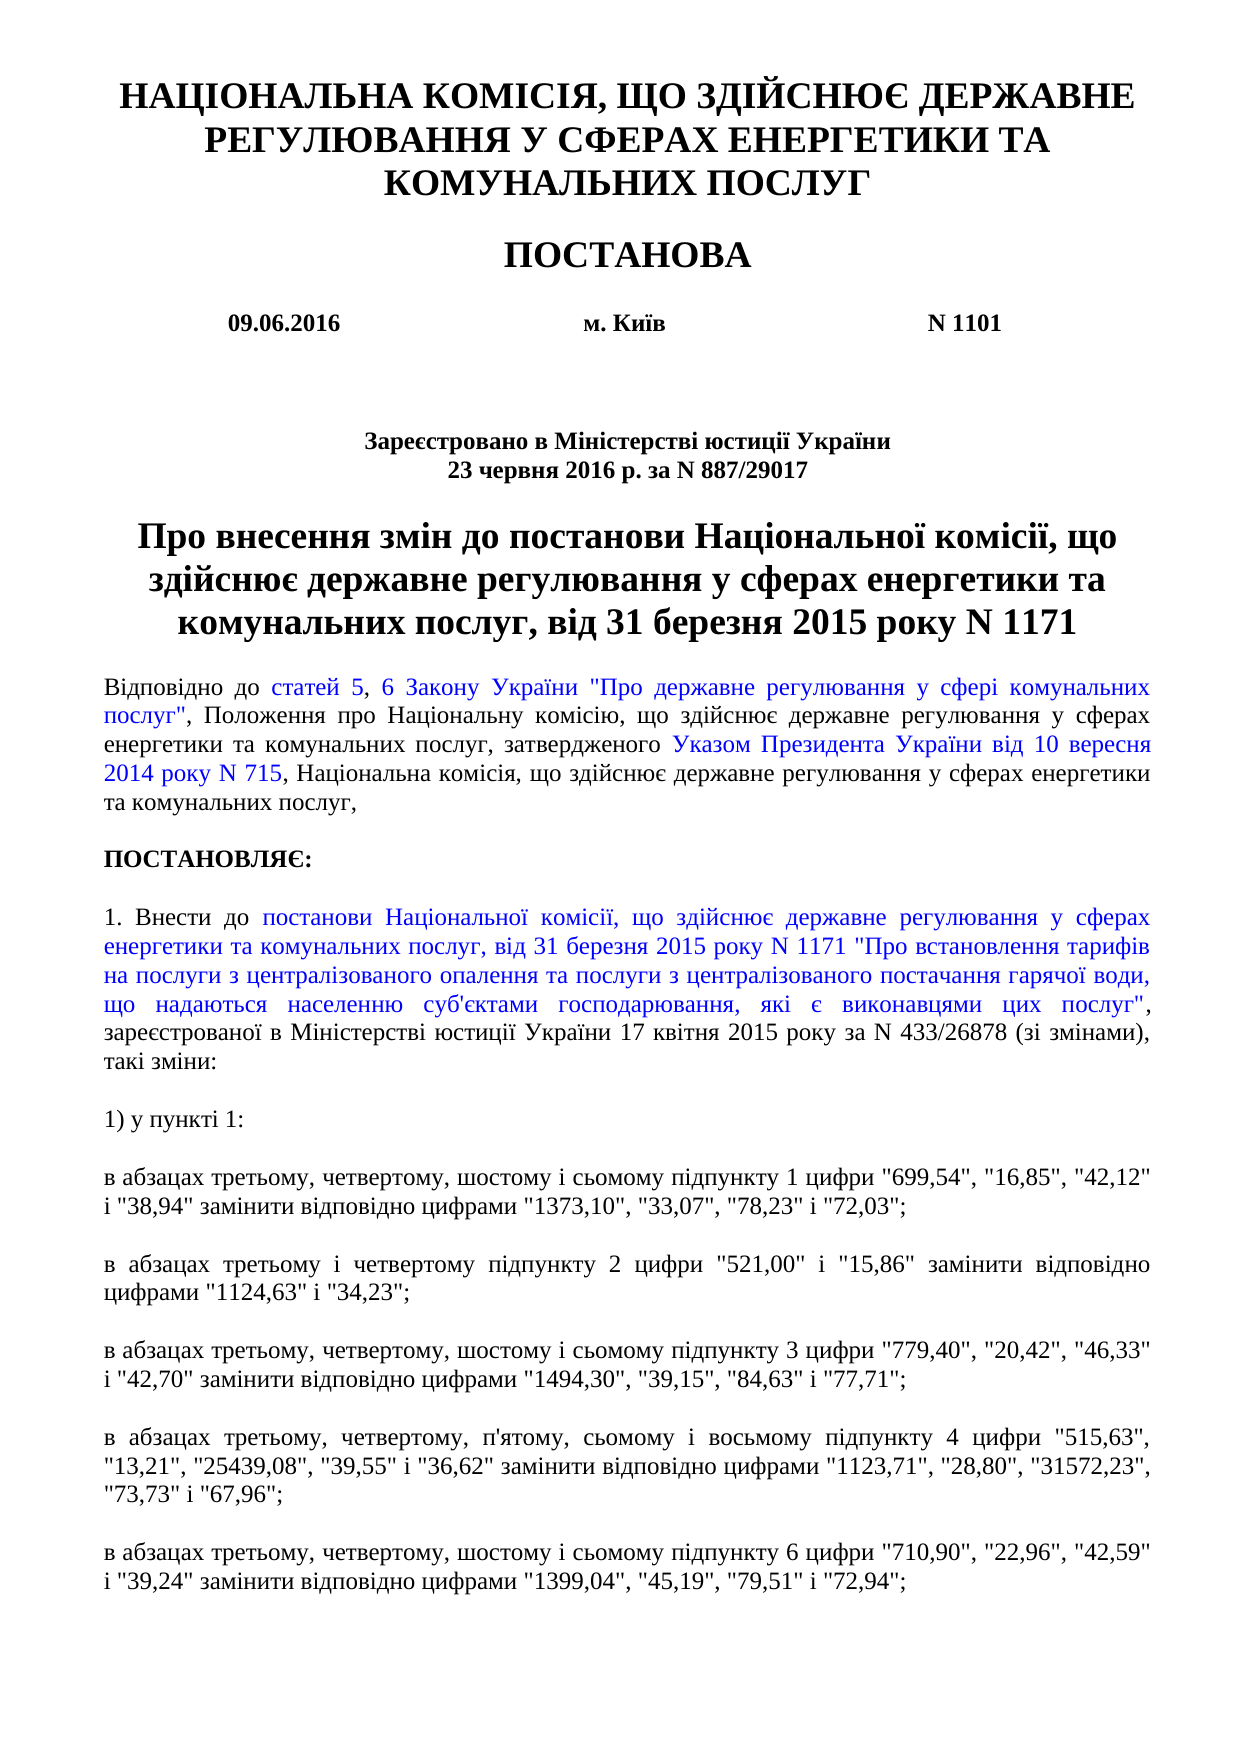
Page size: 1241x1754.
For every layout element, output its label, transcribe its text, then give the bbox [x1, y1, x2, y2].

text в абзацах третьому, четвертому, п'ятому, сьомому і восьмому підпункту 4 цифри "515,63", "13,21", "25439,08", "39,55" і "36,62" замінити відповідно цифрами "1123,71", "28,80", "31572,23", "73,73" і "67,96"; [103, 1422, 1152, 1508]
text 1) у пункті 1: [103, 1104, 1152, 1133]
subtitle НАЦІОНАЛЬНА КОМІСІЯ, ЩО ЗДІЙСНЮЄ ДЕРЖАВНЕ РЕГУЛЮВАННЯ У СФЕРАХ ЕНЕРГЕТИКИ ТА КОМУНАЛЬНИХ ПОСЛУГ [103, 74, 1152, 203]
subtitle ПОСТАНОВА [103, 232, 1152, 276]
text 1. Внести до постанови Національної комісії, що здійснює державне регулювання у сферах енергетики та комунальних послуг, від 31 березня 2015 року N 1171 "Про встановлення тарифів на послуги з централізованого опалення та послуги з централізованого постачання гарячої води, що надаються населенню суб'єктами господарювання, які є виконавцями цих послуг", зареєстрованої в Міністерстві юстиції України 17 квітня 2015 року за N 433/26878 (зі змінами), такі зміни: [103, 902, 1152, 1075]
text в абзацах третьому, четвертому, шостому і сьомому підпункту 1 цифри "699,54", "16,85", "42,12" і "38,94" замінити відповідно цифрами "1373,10", "33,07", "78,23" і "72,03"; [103, 1162, 1152, 1219]
text в абзацах третьому і четвертому підпункту 2 цифри "521,00" і "15,86" замінити відповідно цифрами "1124,63" і "34,23"; [103, 1249, 1152, 1306]
table_header 09.06.2016 [100, 305, 468, 340]
text ПОСТАНОВЛЯЄ: [103, 844, 1152, 873]
text Зареєстровано в Міністерстві юстиції України 23 червня 2016 р. за N 887/29017 [103, 426, 1152, 484]
text Відповідно до статей 5, 6 Закону України "Про державне регулювання у сфері комунальних послуг", Положення про Національну комісію, що здійснює державне регулювання у сферах енергетики та комунальних послуг, затвердженого Указом Президента України від 10 вересня 2014 року N 715, Національна комісія, що здійснює державне регулювання у сферах енергетики та комунальних послуг, [103, 672, 1152, 815]
table_header N 1101 [781, 305, 1148, 340]
subtitle Про внесення змін до постанови Національної комісії, що здійснює державне регулювання у сферах енергетики та комунальних послуг, від 31 березня 2015 року N 1171 [103, 513, 1152, 642]
text в абзацах третьому, четвертому, шостому і сьомому підпункту 3 цифри "779,40", "20,42", "46,33" і "42,70" замінити відповідно цифрами "1494,30", "39,15", "84,63" і "77,71"; [103, 1335, 1152, 1393]
text в абзацах третьому, четвертому, шостому і сьомому підпункту 6 цифри "710,90", "22,96", "42,59" і "39,24" замінити відповідно цифрами "1399,04", "45,19", "79,51" і "72,94"; [103, 1537, 1152, 1595]
table_header м. Київ [468, 305, 781, 340]
